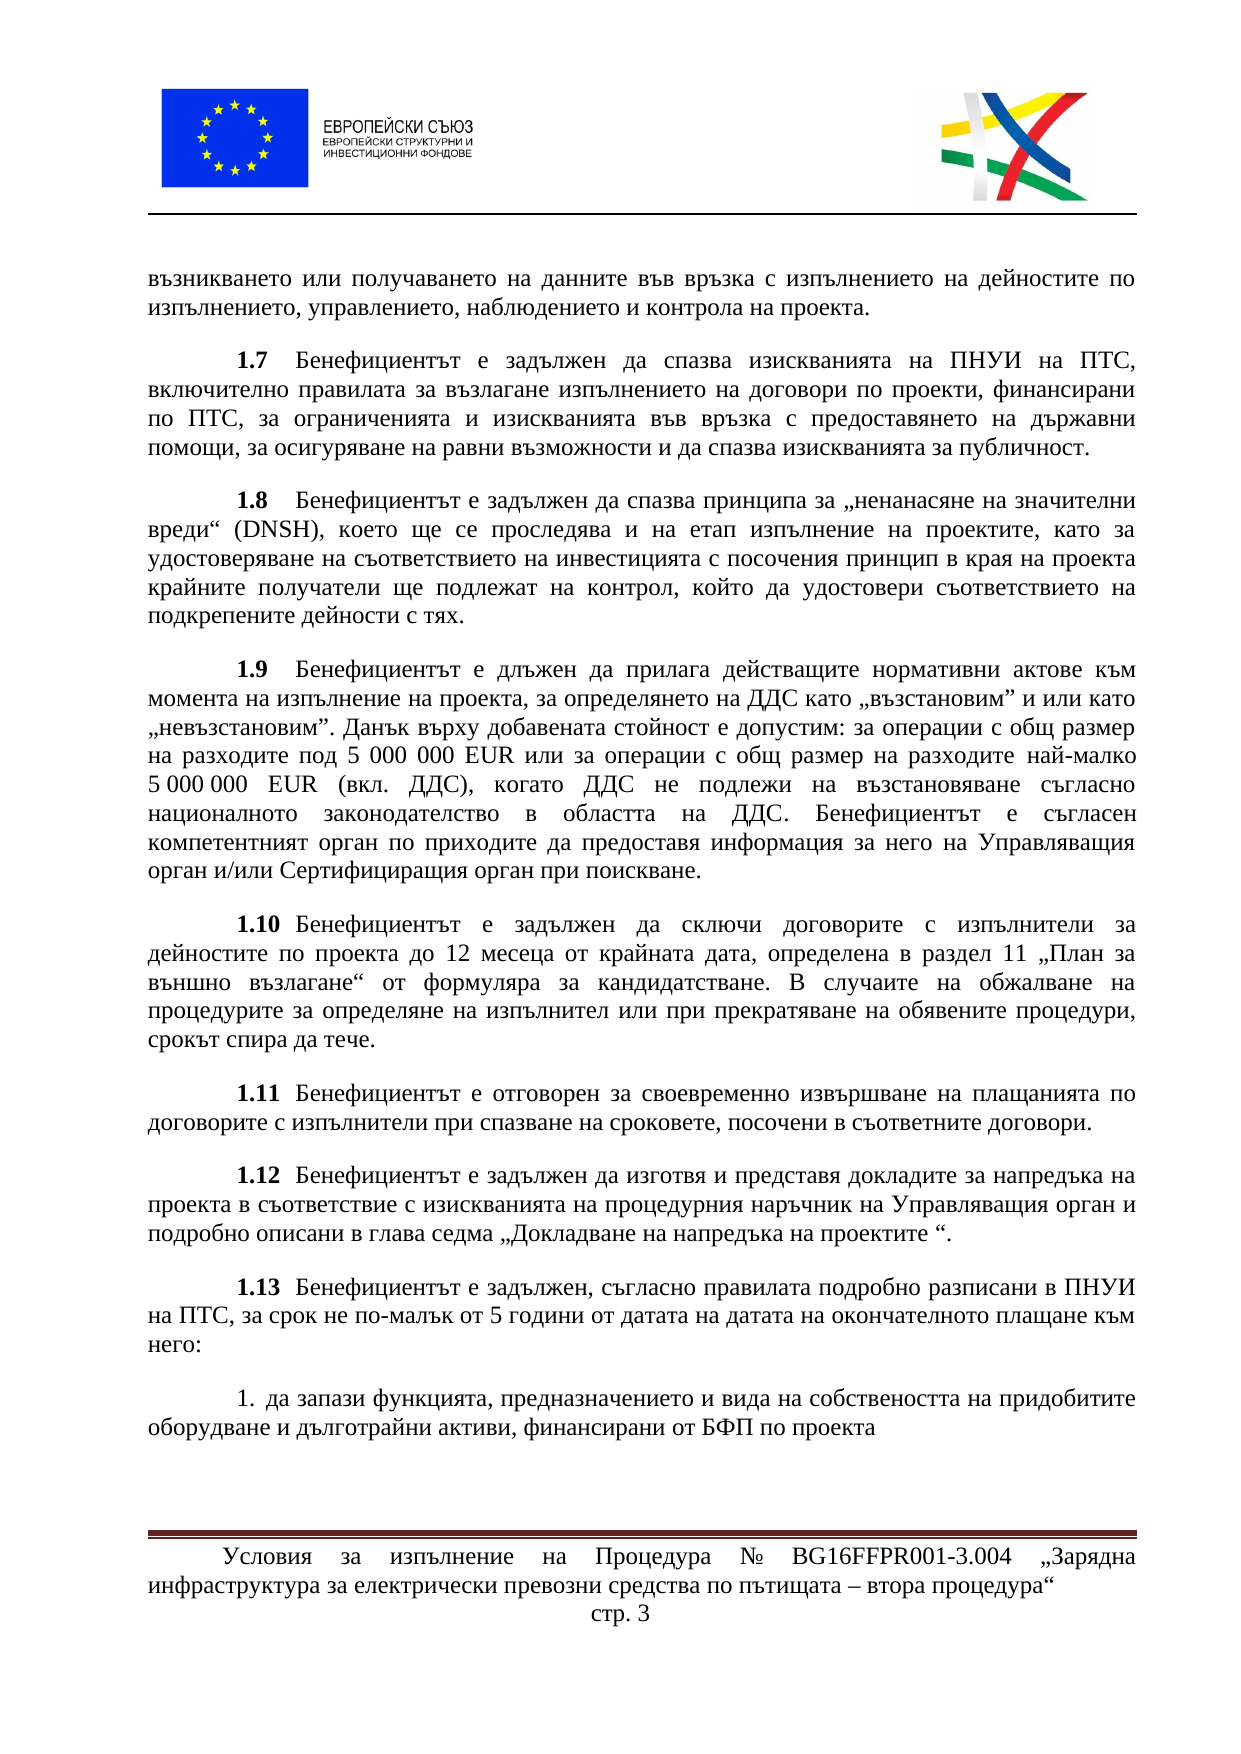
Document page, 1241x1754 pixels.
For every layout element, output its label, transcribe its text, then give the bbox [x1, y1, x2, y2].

list Бенефициентът е задължен да сключи договорите с изпълнители за дейностите по проекта до 12 месеца от крайната дата, определена в раздел 11 „План за външно възлагане“ от формуляра за кандидатстване. В случаите на обжалване на процедурите за определяне на изпълнител или при прекратяване на обявените процедури, срокът спира да тече. [148, 909, 1137, 1053]
picture [910, 86, 1093, 212]
list Бенефициентът е задължен, съгласно правилата подробно разписани в ПНУИ на ПТС, за срок не по-малък от 5 години от датата на датата на окончателното плащане към него: [148, 1272, 1137, 1358]
list да запази функцията, предназначението и вида на собствеността на придобитите оборудване и дълготрайни активи, финансирани от БФП по проекта [148, 1383, 1137, 1441]
list Бенефициентът е задължен да изготвя и представя докладите за напредъка на проекта в съответствие с изискванията на процедурния наръчник на Управляващия орган и подробно описани в глава седма „Докладване на напредъка на проектите “. [148, 1161, 1137, 1247]
picture [147, 73, 508, 212]
list Бенефициентът е задължен да спазва принципа за „ненанасяне на значителни вреди“ (DNSH), което ще се проследява и на етап изпълнение на проектите, като за удостоверяване на съответствието на инвестицията с посочения принцип в края на проекта крайните получатели ще подлежат на контрол, който да удостовери съответствието на подкрепените дейности с тях. [148, 486, 1137, 629]
list Бенефициентът е длъжен да прилага действащите нормативни актове към момента на изпълнение на проекта, за определянето на ДДС като „възстановим” и или като „невъзстановим”. Данък върху добавената стойност е допустим: за операции с общ размер на разходите под 5 000 000 EUR или за операции с общ размер на разходите най-малко 5 000 000 EUR (вкл. ДДС), когато ДДС не подлежи на възстановяване съгласно националното законодателство в областта на ДДС. Бенефициентът е съгласен компетентният орган по приходите да предоставя информация за него на Управляващия орган и/или Сертифициращия орган при поискване. [148, 654, 1137, 884]
list Бенефициентът е отговорен за своевременно извършване на плащанията по договорите с изпълнители при спазване на сроковете, посочени в съответните договори. [148, 1078, 1137, 1136]
list Бенефициентът е задължен да спазва изискванията на ПНУИ на ПТС, включително правилата за възлагане изпълнението на договори по проекти, финансирани по ПТС, за ограниченията и изискванията във връзка с предоставянето на държавни помощи, за осигуряване на равни възможности и да спазва изискванията за публичност. [148, 346, 1137, 461]
